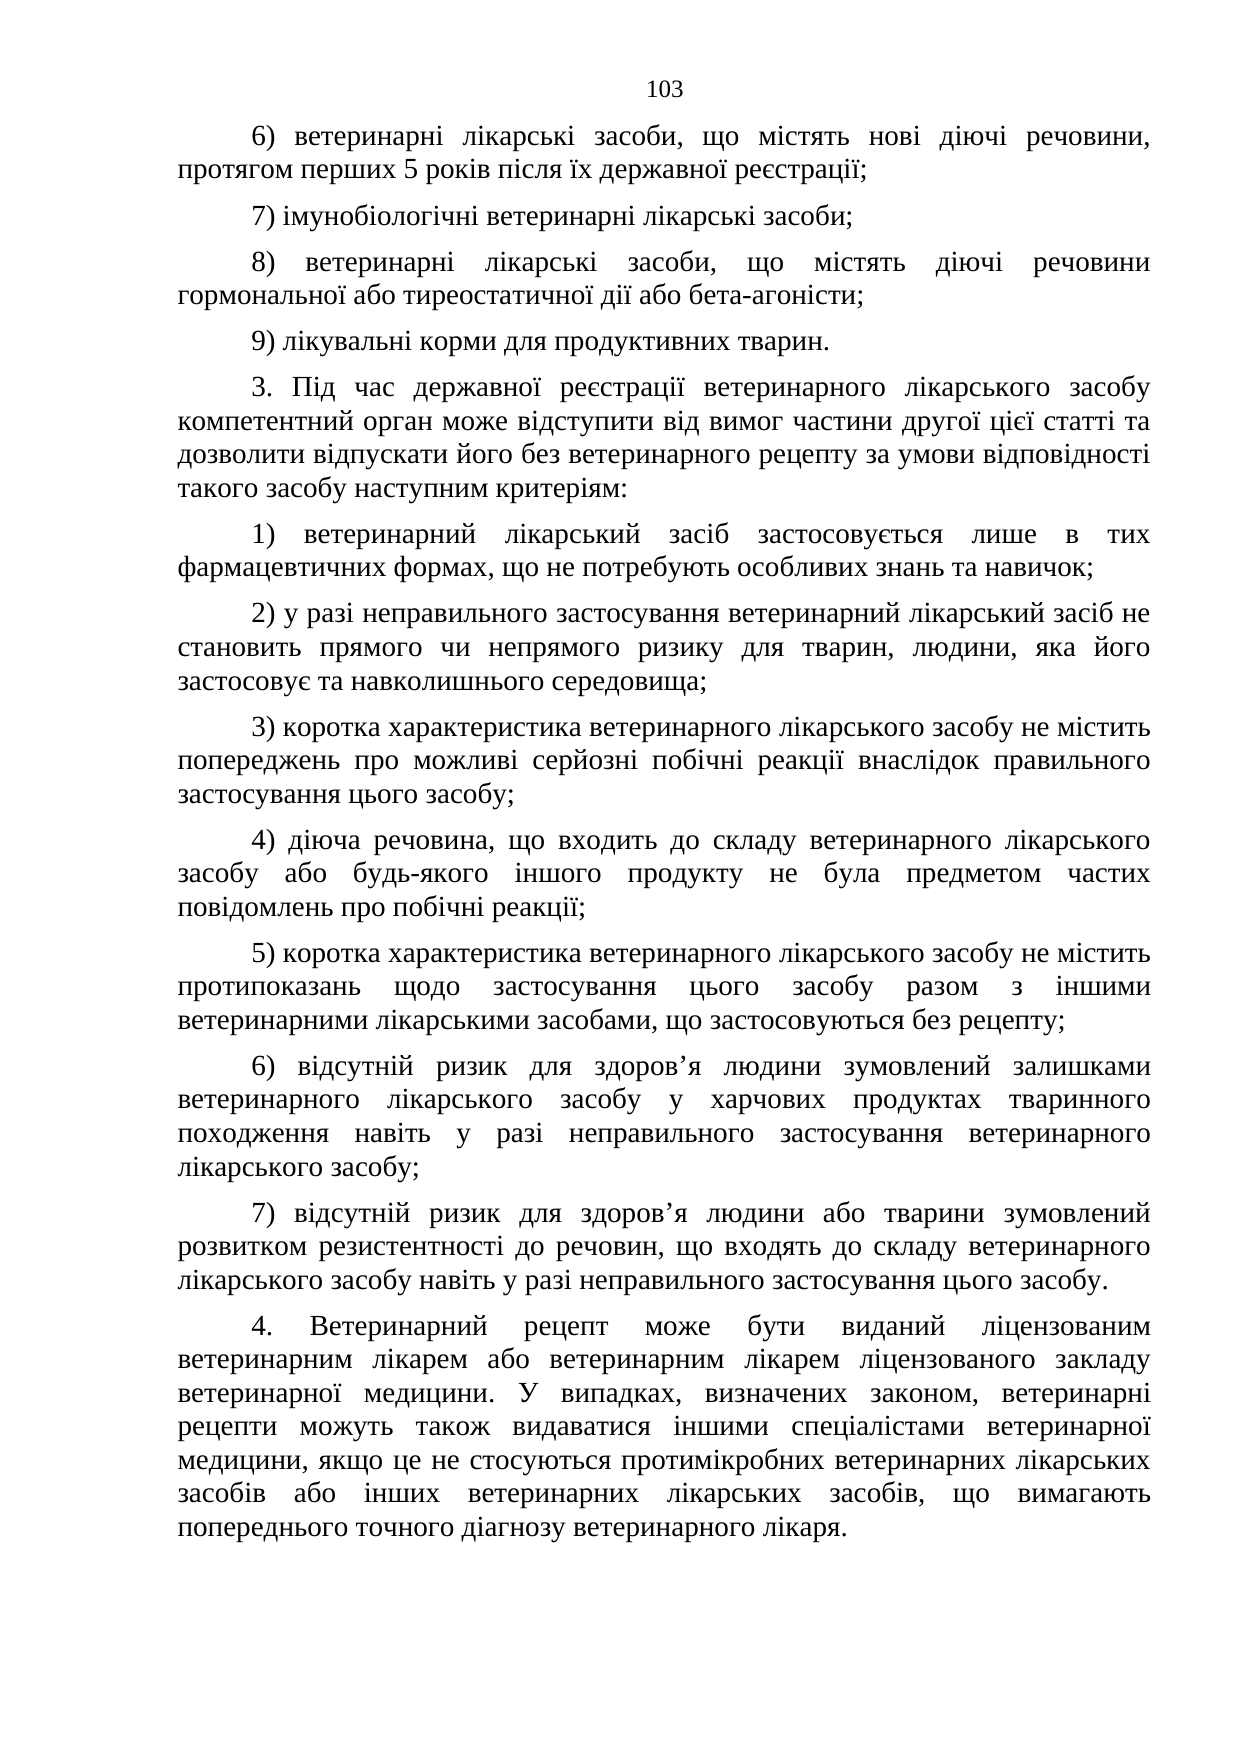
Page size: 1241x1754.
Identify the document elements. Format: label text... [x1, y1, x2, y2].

text 3. Під час державної реєстрації ветеринарного лікарського засобу компетентний орган може відступити від вимог частини другої цієї статті та дозволити відпускати його без ветеринарного рецепту за умови відповідності такого засобу наступним критеріям: [177, 369, 1152, 503]
text 4. Ветеринарний рецепт може бути виданий ліцензованим ветеринарним лікарем або ветеринарним лікарем ліцензованого закладу ветеринарної медицини. У випадках, визначених законом, ветеринарні рецепти можуть також видаватися іншими спеціалістами ветеринарної медицини, якщо це не стосуються протимікробних ветеринарних лікарських засобів або інших ветеринарних лікарських засобів, що вимагають попереднього точного діагнозу ветеринарного лікаря. [177, 1308, 1152, 1543]
text 5) коротка характеристика ветеринарного лікарського засобу не містить протипоказань щодо застосування цього засобу разом з іншими ветеринарними лікарськими засобами, що застосовуються без рецепту; [177, 935, 1152, 1036]
text 1) ветеринарний лікарський засіб застосовується лише в тих фармацевтичних формах, що не потребують особливих знань та навичок; [177, 516, 1152, 583]
text 7) імунобіологічні ветеринарні лікарські засоби; [177, 198, 1152, 231]
text 6) відсутній ризик для здоров’я людини зумовлений залишками ветеринарного лікарського засобу у харчових продуктах тваринного походження навіть у разі неправильного застосування ветеринарного лікарського засобу; [177, 1048, 1152, 1182]
text 4) діюча речовина, що входить до складу ветеринарного лікарського засобу або будь-якого іншого продукту не була предметом частих повідомлень про побічні реакції; [177, 822, 1152, 922]
text 6) ветеринарні лікарські засоби, що містять нові діючі речовини, протягом перших 5 років після їх державної реєстрації; [177, 118, 1152, 185]
text 8) ветеринарні лікарські засоби, що містять діючі речовини гормональної або тиреостатичної дії або бета-агоністи; [177, 244, 1152, 311]
text 3) коротка характеристика ветеринарного лікарського засобу не містить попереджень про можливі серйозні побічні реакції внаслідок правильного застосування цього засобу; [177, 709, 1152, 809]
text 7) відсутній ризик для здоров’я людини або тварини зумовлений розвитком резистентності до речовин, що входять до складу ветеринарного лікарського засобу навіть у разі неправильного застосування цього засобу. [177, 1195, 1152, 1295]
text 9) лікувальні корми для продуктивних тварин. [177, 323, 1152, 357]
text 2) у разі неправильного застосування ветеринарний лікарський засіб не становить прямого чи непрямого ризику для тварин, людини, яка його застосовує та навколишнього середовища; [177, 596, 1152, 696]
